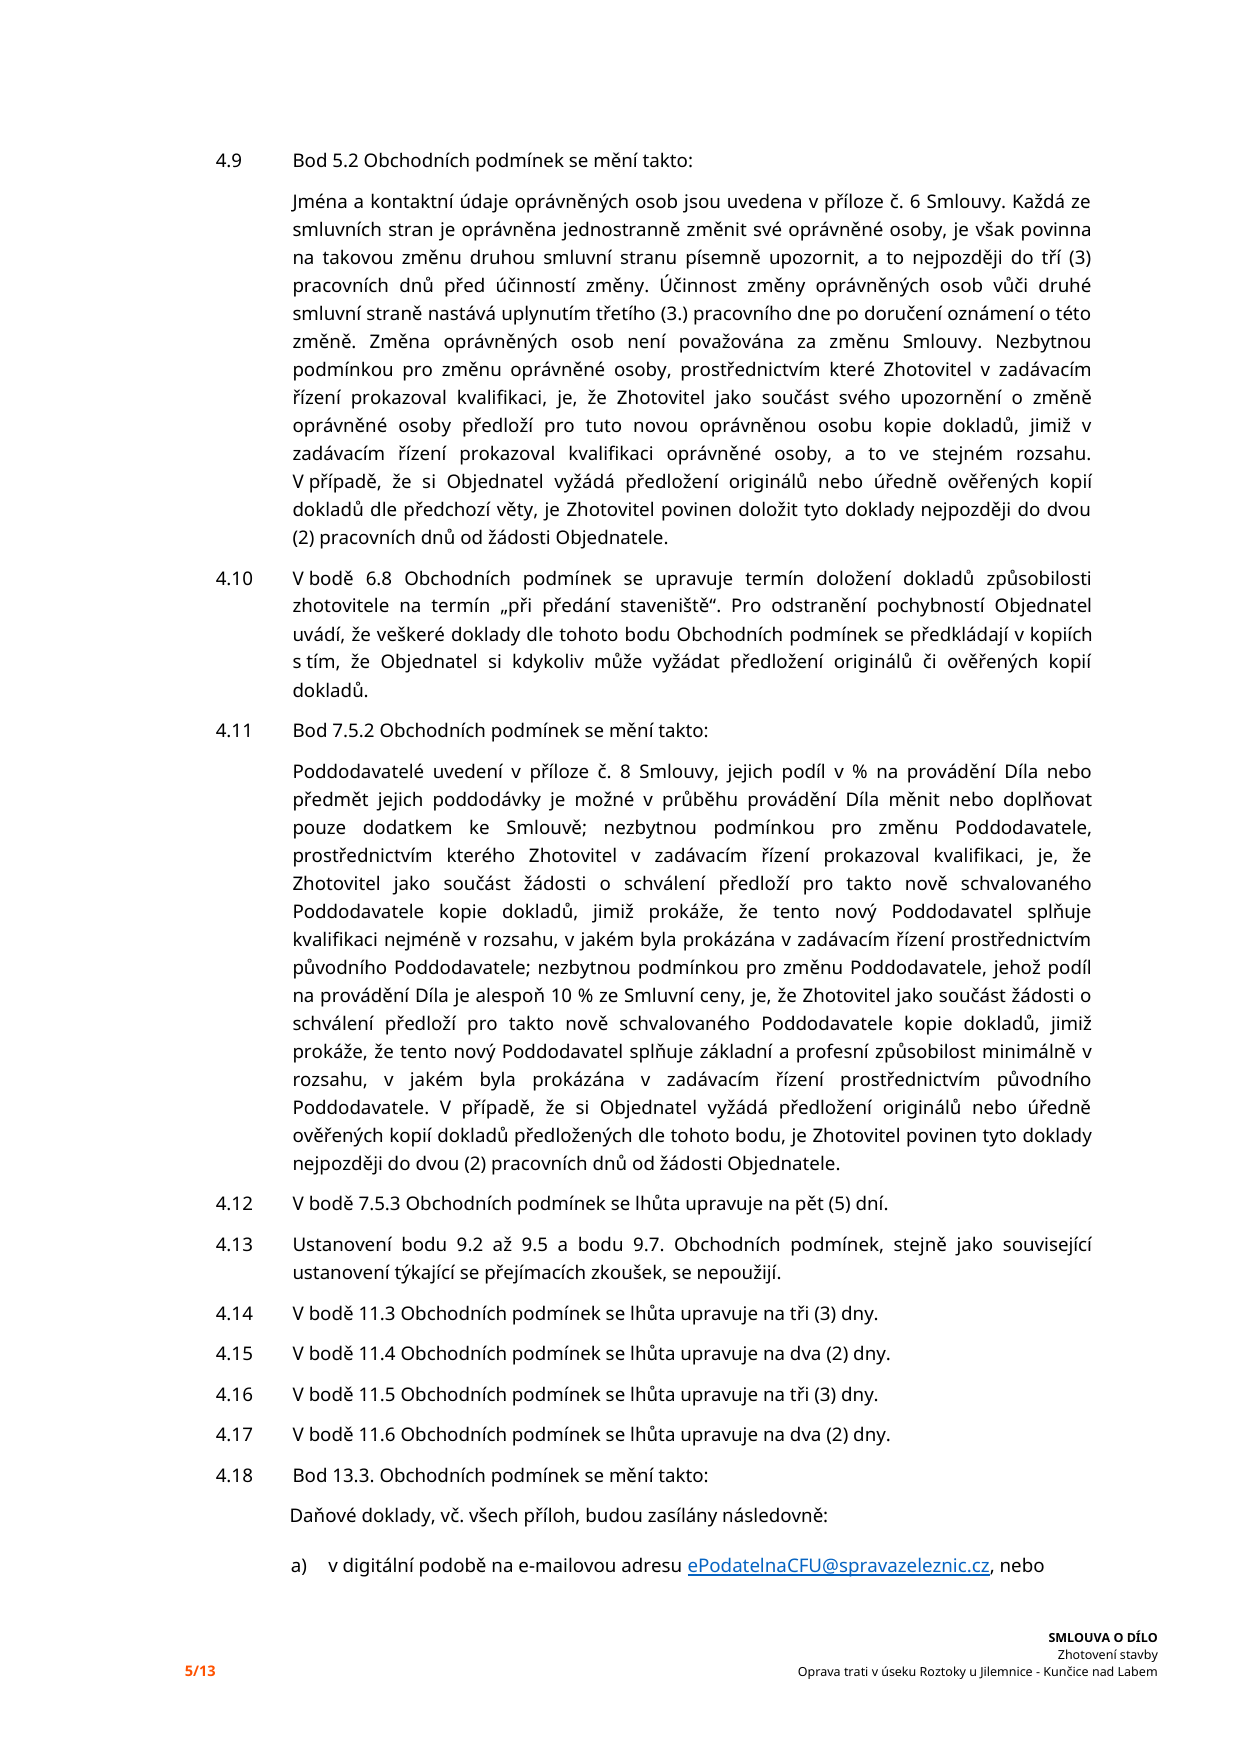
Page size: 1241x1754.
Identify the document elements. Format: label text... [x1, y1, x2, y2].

text Bod 13.3. Obchodních podmínek se mění takto: [216, 1462, 1093, 1487]
text V bodě 11.5 Obchodních podmínek se lhůta upravuje na tři (3) dny. [216, 1381, 1093, 1406]
list v digitální podobě na e-mailovou adresu ePodatelnaCFU@spravazeleznic.cz, nebo [291, 1552, 1093, 1578]
text Bod 5.2 Obchodních podmínek se mění takto: [216, 147, 1093, 173]
text Daňové doklady, vč. všech příloh, budou zasílány následovně: [216, 1502, 1093, 1528]
text V bodě 11.3 Obchodních podmínek se lhůta upravuje na tři (3) dny. [216, 1300, 1093, 1325]
text V bodě 7.5.3 Obchodních podmínek se lhůta upravuje na pět (5) dní. [216, 1191, 1093, 1216]
text Jména a kontaktní údaje oprávněných osob jsou uvedena v příloze č. 6 Smlouvy. Každá ze smluvních stran je oprávněna jednostranně změnit své oprávněné osoby, je však povinna na takovou změnu druhou smluvní stranu písemně upozornit, a to nejpozději do tří (3) pracovních dnů před účinností změny. Účinnost změny oprávněných osob vůči druhé smluvní straně nastává uplynutím třetího (3.) pracovního dne po doručení oznámení o této změně. Změna oprávněných osob není považována za změnu Smlouvy. Nezbytnou podmínkou pro změnu oprávněné osoby, prostřednictvím které Zhotovitel v zadávacím řízení prokazoval kvalifikaci, je, že Zhotovitel jako součást svého upozornění o změně oprávněné osoby předloží pro tuto novou oprávněnou osobu kopie dokladů, jimiž v zadávacím řízení prokazoval kvalifikaci oprávněné osoby, a to ve stejném rozsahu. V případě, že si Objednatel vyžádá předložení originálů nebo úředně ověřených kopií dokladů dle předchozí věty, je Zhotovitel povinen doložit tyto doklady nejpozději do dvou (2) pracovních dnů od žádosti Objednatele. [292, 188, 1093, 550]
text V bodě 11.4 Obchodních podmínek se lhůta upravuje na dva (2) dny. [216, 1340, 1093, 1366]
text V bodě 6.8 Obchodních podmínek se upravuje termín doložení dokladů způsobilosti zhotovitele na termín „při předání staveniště“. Pro odstranění pochybností Objednatel uvádí, že veškeré doklady dle tohoto bodu Obchodních podmínek se předkládají v kopiích s tím, že Objednatel si kdykoliv může vyžádat předložení originálů či ověřených kopií dokladů. [216, 565, 1093, 702]
text Bod 7.5.2 Obchodních podmínek se mění takto: [216, 717, 1093, 743]
text Ustanovení bodu 9.2 až 9.5 a bodu 9.7. Obchodních podmínek, stejně jako související ustanovení týkající se přejímacích zkoušek, se nepoužijí. [216, 1231, 1093, 1285]
text Poddodavatelé uvedení v příloze č. 8 Smlouvy, jejich podíl v % na provádění Díla nebo předmět jejich poddodávky je možné v průběhu provádění Díla měnit nebo doplňovat pouze dodatkem ke Smlouvě; nezbytnou podmínkou pro změnu Poddodavatele, prostřednictvím kterého Zhotovitel v zadávacím řízení prokazoval kvalifikaci, je, že Zhotovitel jako součást žádosti o schválení předloží pro takto nově schvalovaného Poddodavatele kopie dokladů, jimiž prokáže, že tento nový Poddodavatel splňuje kvalifikaci nejméně v rozsahu, v jakém byla prokázána v zadávacím řízení prostřednictvím původního Poddodavatele; nezbytnou podmínkou pro změnu Poddodavatele, jehož podíl na provádění Díla je alespoň 10 % ze Smluvní ceny, je, že Zhotovitel jako součást žádosti o schválení předloží pro takto nově schvalovaného Poddodavatele kopie dokladů, jimiž prokáže, že tento nový Poddodavatel splňuje základní a profesní způsobilost minimálně v rozsahu, v jakém byla prokázána v zadávacím řízení prostřednictvím původního Poddodavatele. V případě, že si Objednatel vyžádá předložení originálů nebo úředně ověřených kopií dokladů předložených dle tohoto bodu, je Zhotovitel povinen tyto doklady nejpozději do dvou (2) pracovních dnů od žádosti Objednatele. [292, 758, 1093, 1176]
text V bodě 11.6 Obchodních podmínek se lhůta upravuje na dva (2) dny. [216, 1421, 1093, 1447]
